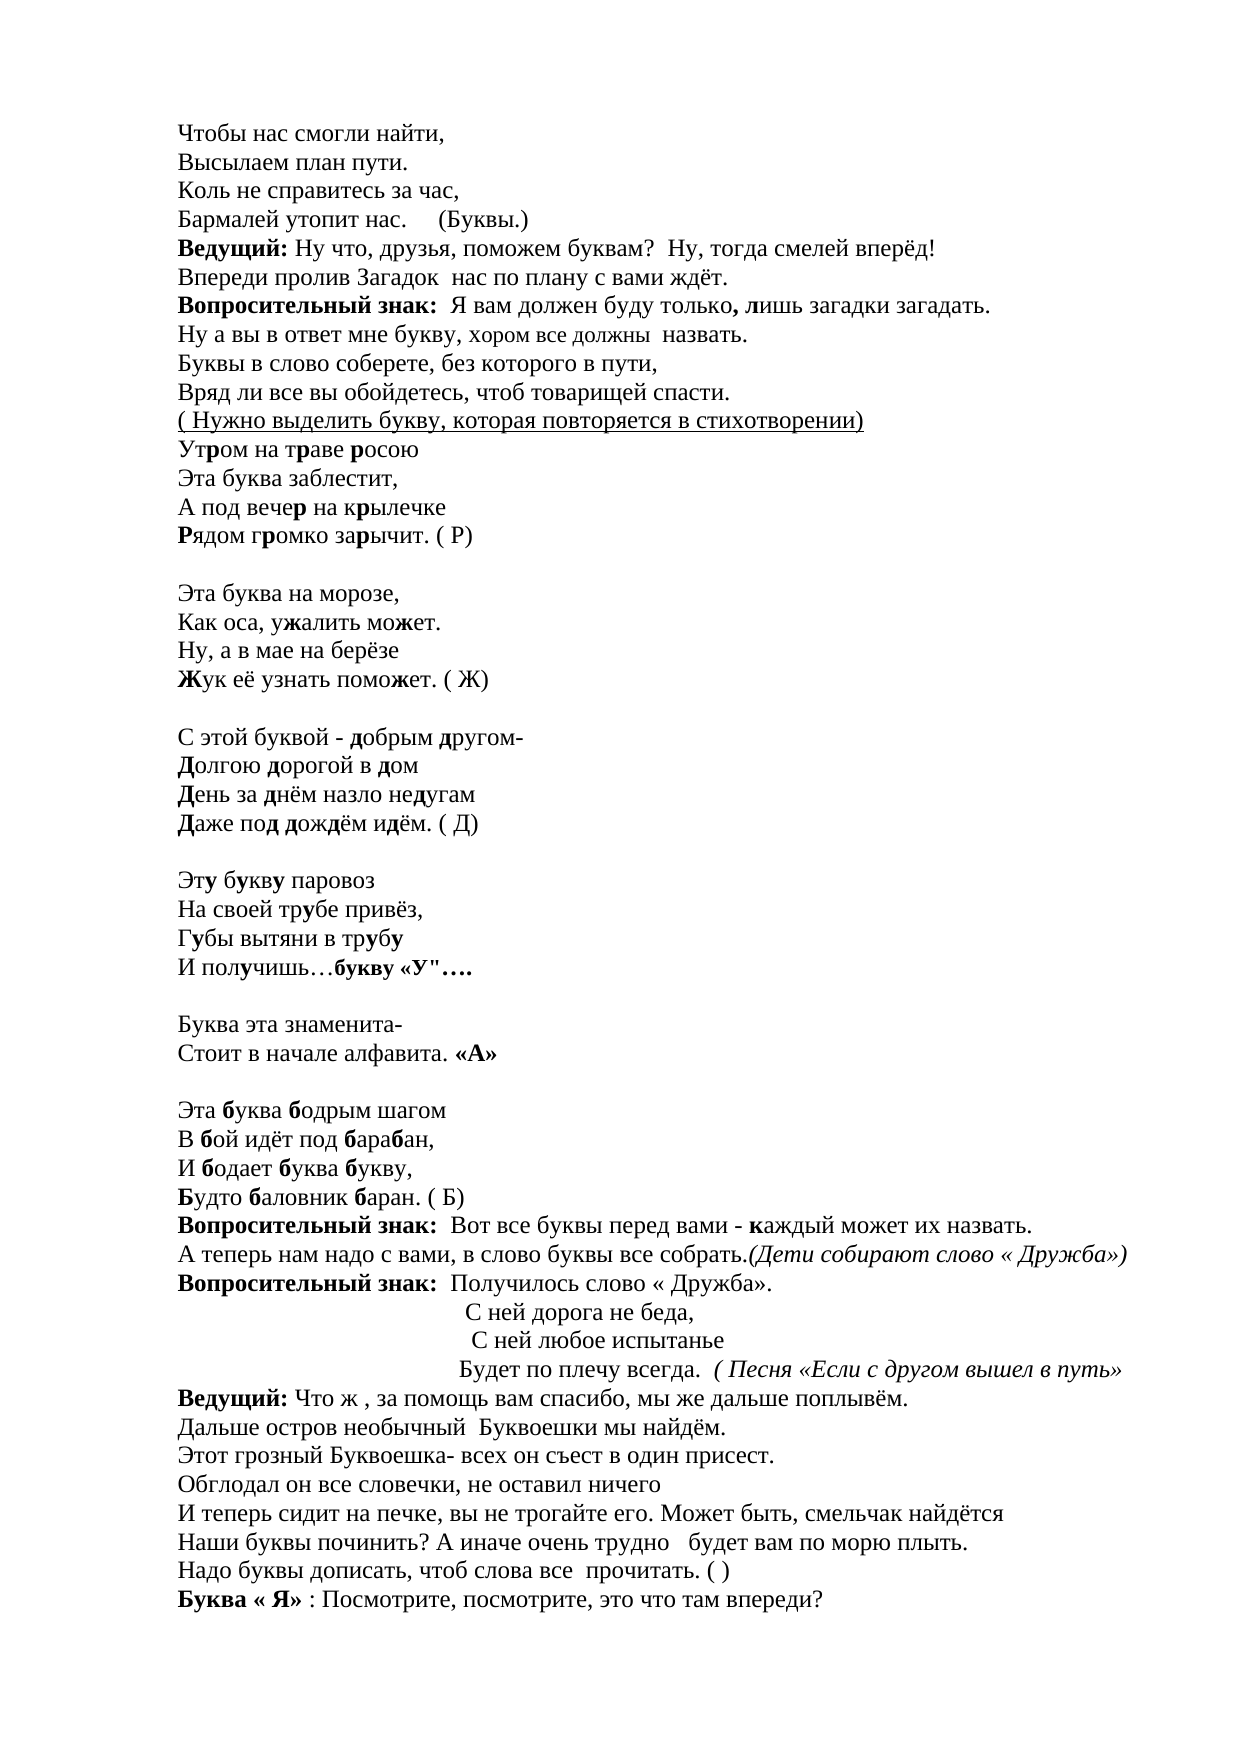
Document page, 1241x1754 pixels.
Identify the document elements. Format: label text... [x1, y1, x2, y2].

text Коль не справитесь за час, [177, 176, 1240, 204]
text Эта буква бодрым шагом [177, 1096, 1240, 1124]
text Долгою дорогой в дом [177, 751, 1240, 779]
text На своей трубе привёз, [177, 894, 1240, 923]
text Эта буква заблестит, [177, 463, 1240, 492]
text ( Нужно выделить букву, которая повторяется в стихотворении) [177, 406, 1240, 434]
text С ней дорога не беда, [177, 1297, 1240, 1326]
text Высылаем план пути. [177, 147, 1240, 176]
text А под вечер на крылечке [177, 492, 1240, 521]
text Ведущий: Ну что, друзья, поможем буквам? Ну, тогда смелей вперёд! [177, 233, 1240, 262]
text Стоит в начале алфавита. «А» [177, 1038, 1240, 1067]
text С ней любое испытанье [177, 1326, 1240, 1354]
text Как оса, ужалить может. [177, 607, 1240, 636]
text Будто баловник баран. ( Б) [177, 1182, 1240, 1211]
text Буквы в слово соберете, без которого в пути, [177, 348, 1240, 377]
text И получишь…букву «У"…. [177, 952, 1240, 981]
text Бармалей утопит нас. (Буквы.) [177, 204, 1240, 233]
text И бодает буква букву, [177, 1153, 1240, 1182]
text Вряд ли все вы обойдетесь, чтоб товарищей спасти. [177, 377, 1240, 406]
text Буква эта знаменита- [177, 1009, 1240, 1038]
text И теперь сидит на печке, вы не трогайте его. Может быть, смельчак найдётся [177, 1498, 1240, 1527]
text Жук её узнать поможет. ( Ж) [177, 664, 1240, 693]
text Эта буква на морозе, [177, 578, 1240, 607]
text Наши буквы починить? А иначе очень трудно будет вам по морю плыть. [177, 1527, 1240, 1556]
text Даже под дождём идём. ( Д) [177, 808, 1240, 837]
text А теперь нам надо с вами, в слово буквы все собрать.(Дети собирают слово « Дружба») [177, 1239, 1240, 1268]
text Ну а вы в ответ мне букву, хором все должны назвать. [177, 319, 1240, 348]
text Рядом громко зарычит. ( Р) [177, 521, 1240, 549]
text Вопросительный знак: Вот все буквы перед вами - каждый может их назвать. [177, 1211, 1240, 1239]
text Буква « Я» : Посмотрите, посмотрите, это что там впереди? [177, 1584, 1240, 1613]
text Этот грозный Буквоешка- всех он съест в один присест. [177, 1441, 1240, 1469]
text Ну, а в мае на берёзе [177, 636, 1240, 664]
text Ведущий: Что ж , за помощь вам спасибо, мы же дальше поплывём. [177, 1383, 1240, 1412]
text В бой идёт под барабан, [177, 1124, 1240, 1153]
text День за днём назло недугам [177, 779, 1240, 808]
text Губы вытяни в трубу [177, 923, 1240, 952]
text Утром на траве росою [177, 434, 1240, 463]
text Дальше остров необычный Буквоешки мы найдём. [177, 1412, 1240, 1441]
text Обглодал он все словечки, не оставил ничего [177, 1469, 1240, 1498]
text Эту букву паровоз [177, 866, 1240, 894]
text Чтобы нас смогли найти, [177, 118, 1240, 147]
text Вопросительный знак: Получилось слово « Дружба». [177, 1268, 1240, 1297]
text Будет по плечу всегда. ( Песня «Если с другом вышел в путь» [177, 1354, 1240, 1383]
text Впереди пролив Загадок нас по плану с вами ждёт. [177, 262, 1240, 291]
text С этой буквой - добрым другом- [177, 722, 1240, 751]
text Вопросительный знак: Я вам должен буду только, лишь загадки загадать. [177, 291, 1240, 319]
text Надо буквы дописать, чтоб слова все прочитать. ( ) [177, 1556, 1240, 1584]
